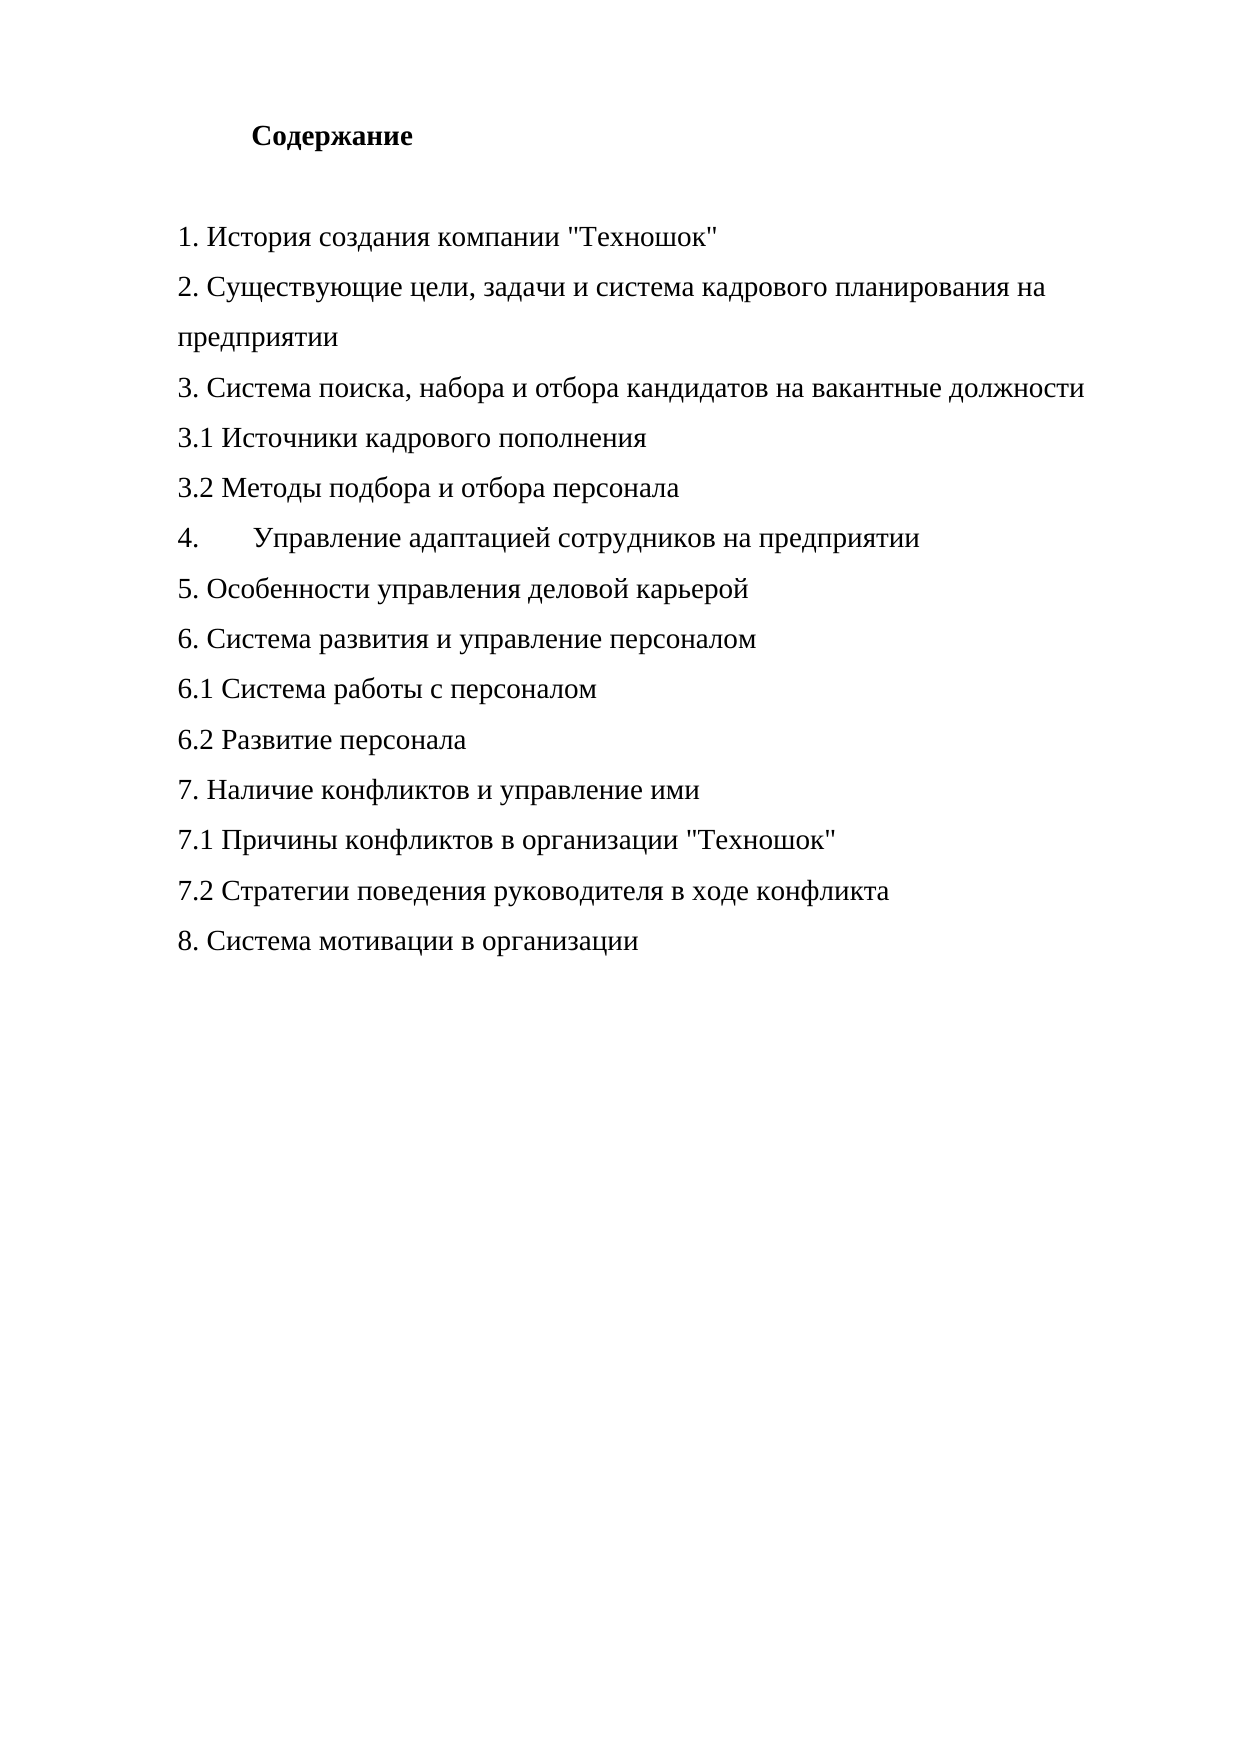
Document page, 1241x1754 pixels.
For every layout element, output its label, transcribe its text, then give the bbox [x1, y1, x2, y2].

text 7.1 Причины конфликтов в организации "Техношок" [177, 822, 1152, 856]
text 6.1 Система работы с персоналом [177, 672, 1152, 705]
text 5. Особенности управления деловой карьерой [177, 571, 1152, 604]
list Управление адаптацией сотрудников на предприятии [177, 521, 1152, 554]
text 7.2 Стратегии поведения руководителя в ходе конфликта [177, 873, 1152, 906]
text 3. Система поиска, набора и отбора кандидатов на вакантные должности [177, 370, 1152, 403]
text 6. Система развития и управление персоналом [177, 621, 1152, 655]
text 3.1 Источники кадрового пополнения [177, 420, 1152, 453]
text 6.2 Развитие персонала [177, 722, 1152, 755]
text 7. Наличие конфликтов и управление ими [177, 772, 1152, 806]
text Содержание [177, 118, 1152, 152]
text 8. Система мотивации в организации [177, 923, 1152, 957]
text 2. Существующие цели, задачи и система кадрового планирования на предприятии [177, 269, 1152, 353]
text 1. История создания компании "Техношок" [177, 219, 1152, 252]
text 3.2 Методы подбора и отбора персонала [177, 470, 1152, 504]
